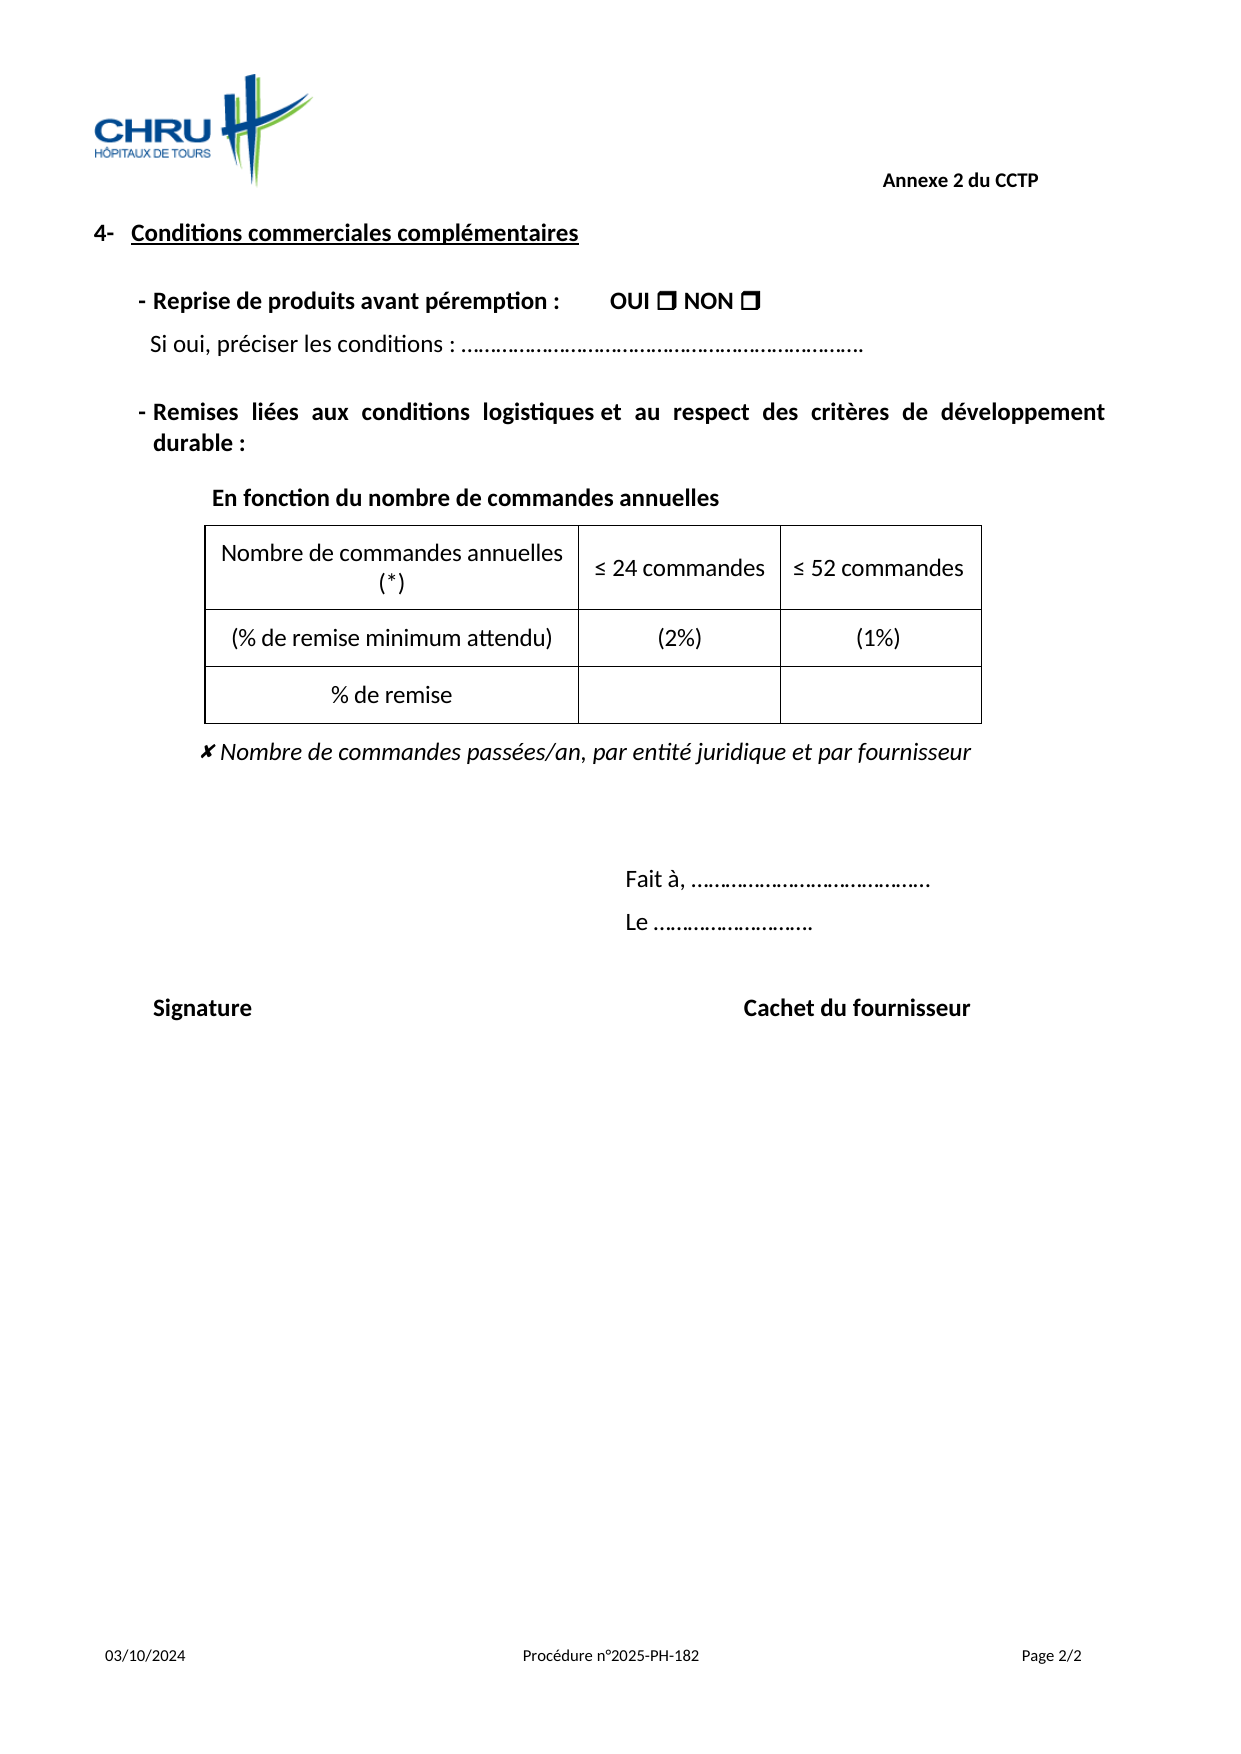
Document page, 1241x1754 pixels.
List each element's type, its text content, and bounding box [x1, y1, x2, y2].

list Reprise de produits avant péremption : OUI NON [138, 285, 1106, 316]
text Le ………………………. [625, 906, 1093, 936]
table_cell (% de remise minimum attendu) [206, 610, 578, 666]
picture [93, 73, 316, 188]
text Nombre de commandes passées/an, par entité juridique et par fournisseur [197, 736, 1093, 767]
table_cell (2%) [579, 610, 780, 666]
list Remises liées aux conditions logistiques et au respect des critères de développement durable : [138, 396, 1106, 457]
table_header ≤ 52 commandes [781, 526, 981, 608]
table_header ≤ 24 commandes [579, 526, 780, 608]
table_cell [579, 667, 780, 723]
table_cell (1%) [781, 610, 981, 666]
table_header Nombre de commandes annuelles (*) [206, 526, 578, 608]
list Conditions commerciales complémentaires [94, 217, 1093, 248]
table_cell % de remise [206, 667, 578, 723]
text En fonction du nombre de commandes annuelles [212, 482, 1125, 513]
text Si oui, préciser les conditions : ……………………………………………………………. [150, 328, 1093, 359]
table_cell [781, 667, 981, 723]
text Signature Cachet du fournisseur [153, 992, 1087, 1022]
text Fait à, …………………………………… [625, 863, 1093, 893]
